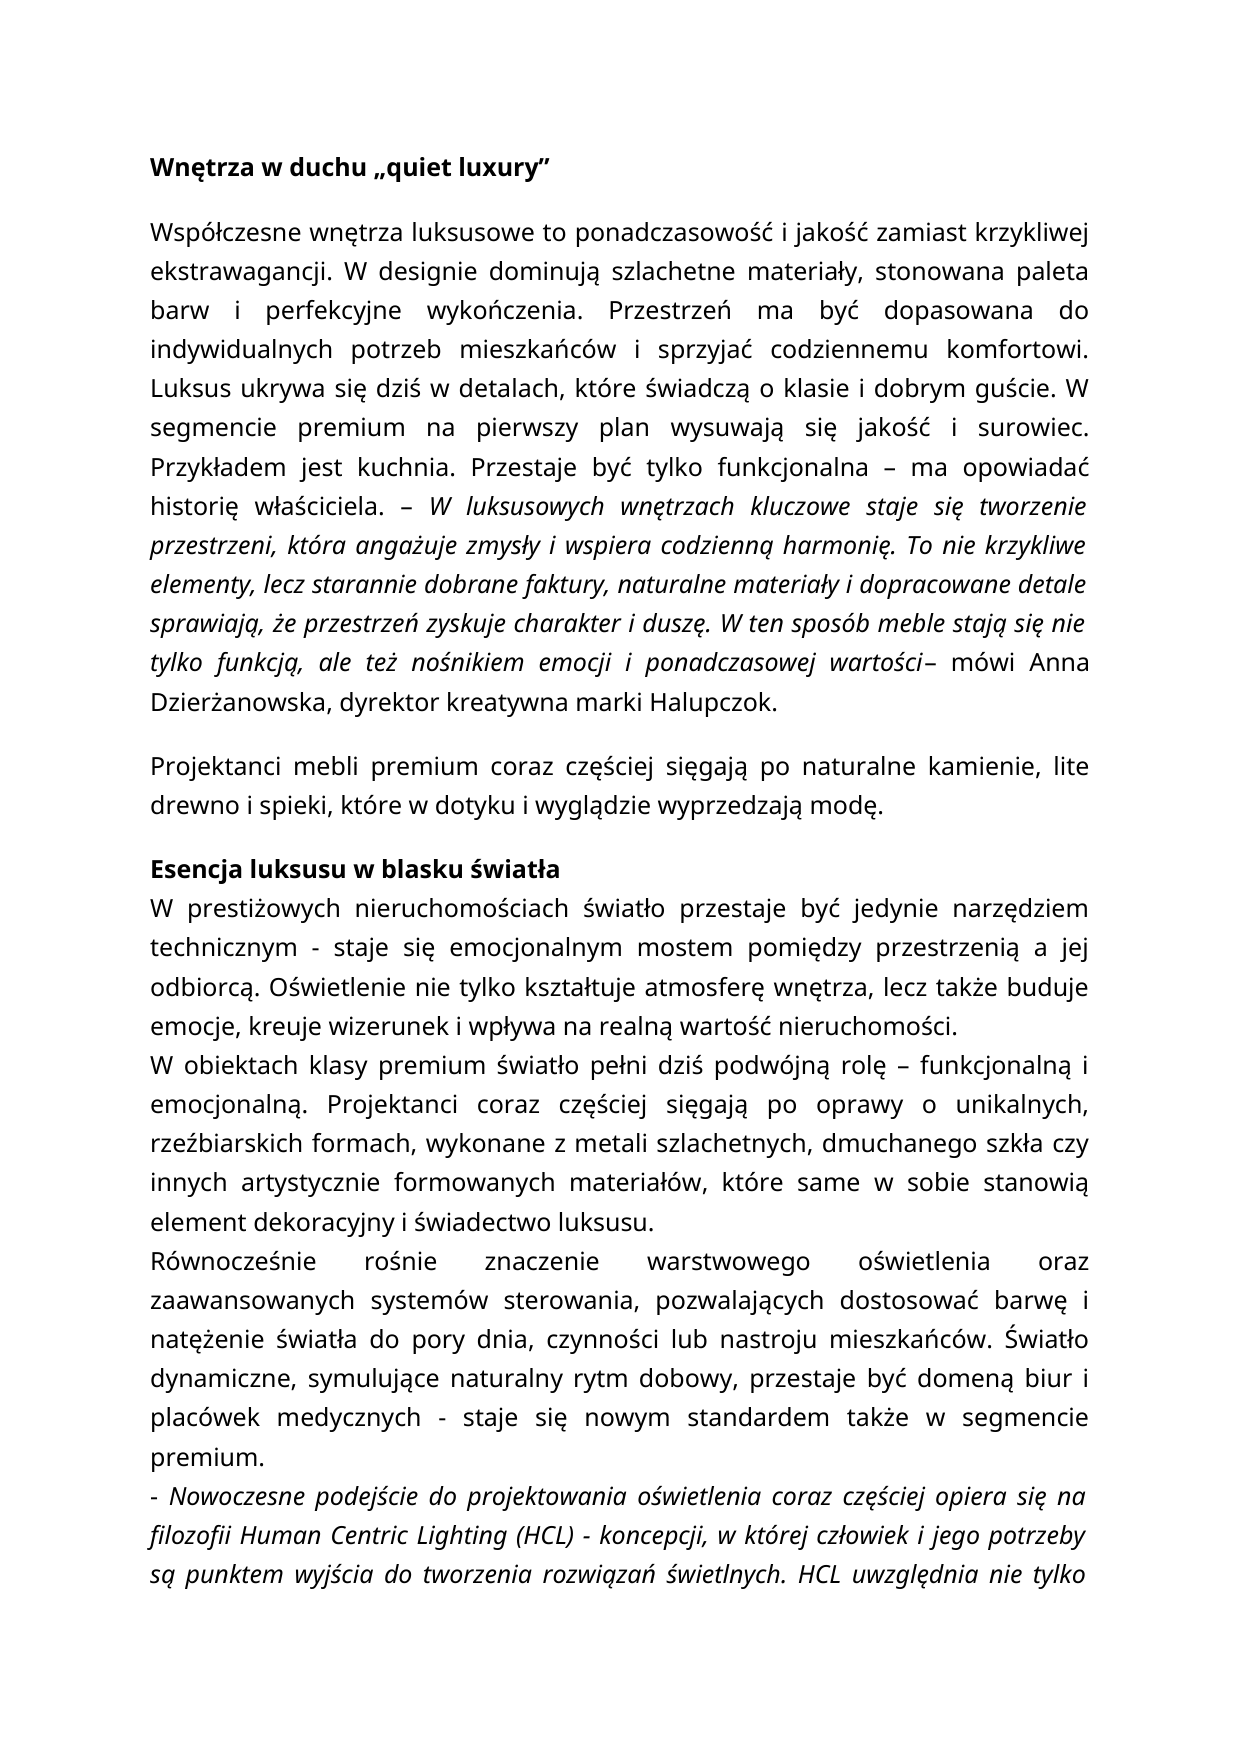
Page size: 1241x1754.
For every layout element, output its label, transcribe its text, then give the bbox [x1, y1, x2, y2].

text W prestiżowych nieruchomościach światło przestaje być jedynie narzędziem technicznym - staje się emocjonalnym mostem pomiędzy przestrzenią a jej odbiorcą. Oświetlenie nie tylko kształtuje atmosferę wnętrza, lecz także buduje emocje, kreuje wizerunek i wpływa na realną wartość nieruchomości. [150, 891, 1090, 1042]
text Współczesne wnętrza luksusowe to ponadczasowość i jakość zamiast krzykliwej ekstrawagancji. W designie dominują szlachetne materiały, stonowana paleta barw i perfekcyjne wykończenia. Przestrzeń ma być dopasowana do indywidualnych potrzeb mieszkańców i sprzyjać codziennemu komfortowi. Luksus ukrywa się dziś w detalach, które świadczą o klasie i dobrym guście. W segmencie premium na pierwszy plan wysuwają się jakość i surowiec. Przykładem jest kuchnia. Przestaje być tylko funkcjonalna – ma opowiadać historię właściciela. – W luksusowych wnętrzach kluczowe staje się tworzenie przestrzeni, która angażuje zmysły i wspiera codzienną harmonię. To nie krzykliwe elementy, lecz starannie dobrane faktury, naturalne materiały i dopracowane detale sprawiają, że przestrzeń zyskuje charakter i duszę. W ten sposób meble stają się nie tylko funkcją, ale też nośnikiem emocji i ponadczasowej wartości– mówi Anna Dzierżanowska, dyrektor kreatywna marki Halupczok. [150, 214, 1090, 718]
text Esencja luksusu w blasku światła [150, 852, 1090, 886]
text Projektanci mebli premium coraz częściej sięgają po naturalne kamienie, lite drewno i spieki, które w dotyku i wyglądzie wyprzedzają modę. [150, 748, 1090, 822]
text Równocześnie rośnie znaczenie warstwowego oświetlenia oraz zaawansowanych systemów sterowania, pozwalających dostosować barwę i natężenie światła do pory dnia, czynności lub nastroju mieszkańców. Światło dynamiczne, symulujące naturalny rytm dobowy, przestaje być domeną biur i placówek medycznych - staje się nowym standardem także w segmencie premium. [150, 1243, 1090, 1473]
text W obiektach klasy premium światło pełni dziś podwójną rolę – funkcjonalną i emocjonalną. Projektanci coraz częściej sięgają po oprawy o unikalnych, rzeźbiarskich formach, wykonane z metali szlachetnych, dmuchanego szkła czy innych artystycznie formowanych materiałów, które same w sobie stanowią element dekoracyjny i świadectwo luksusu. [150, 1047, 1090, 1238]
text Wnętrza w duchu „quiet luxury” [150, 150, 1090, 184]
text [150, 1478, 1090, 1591]
